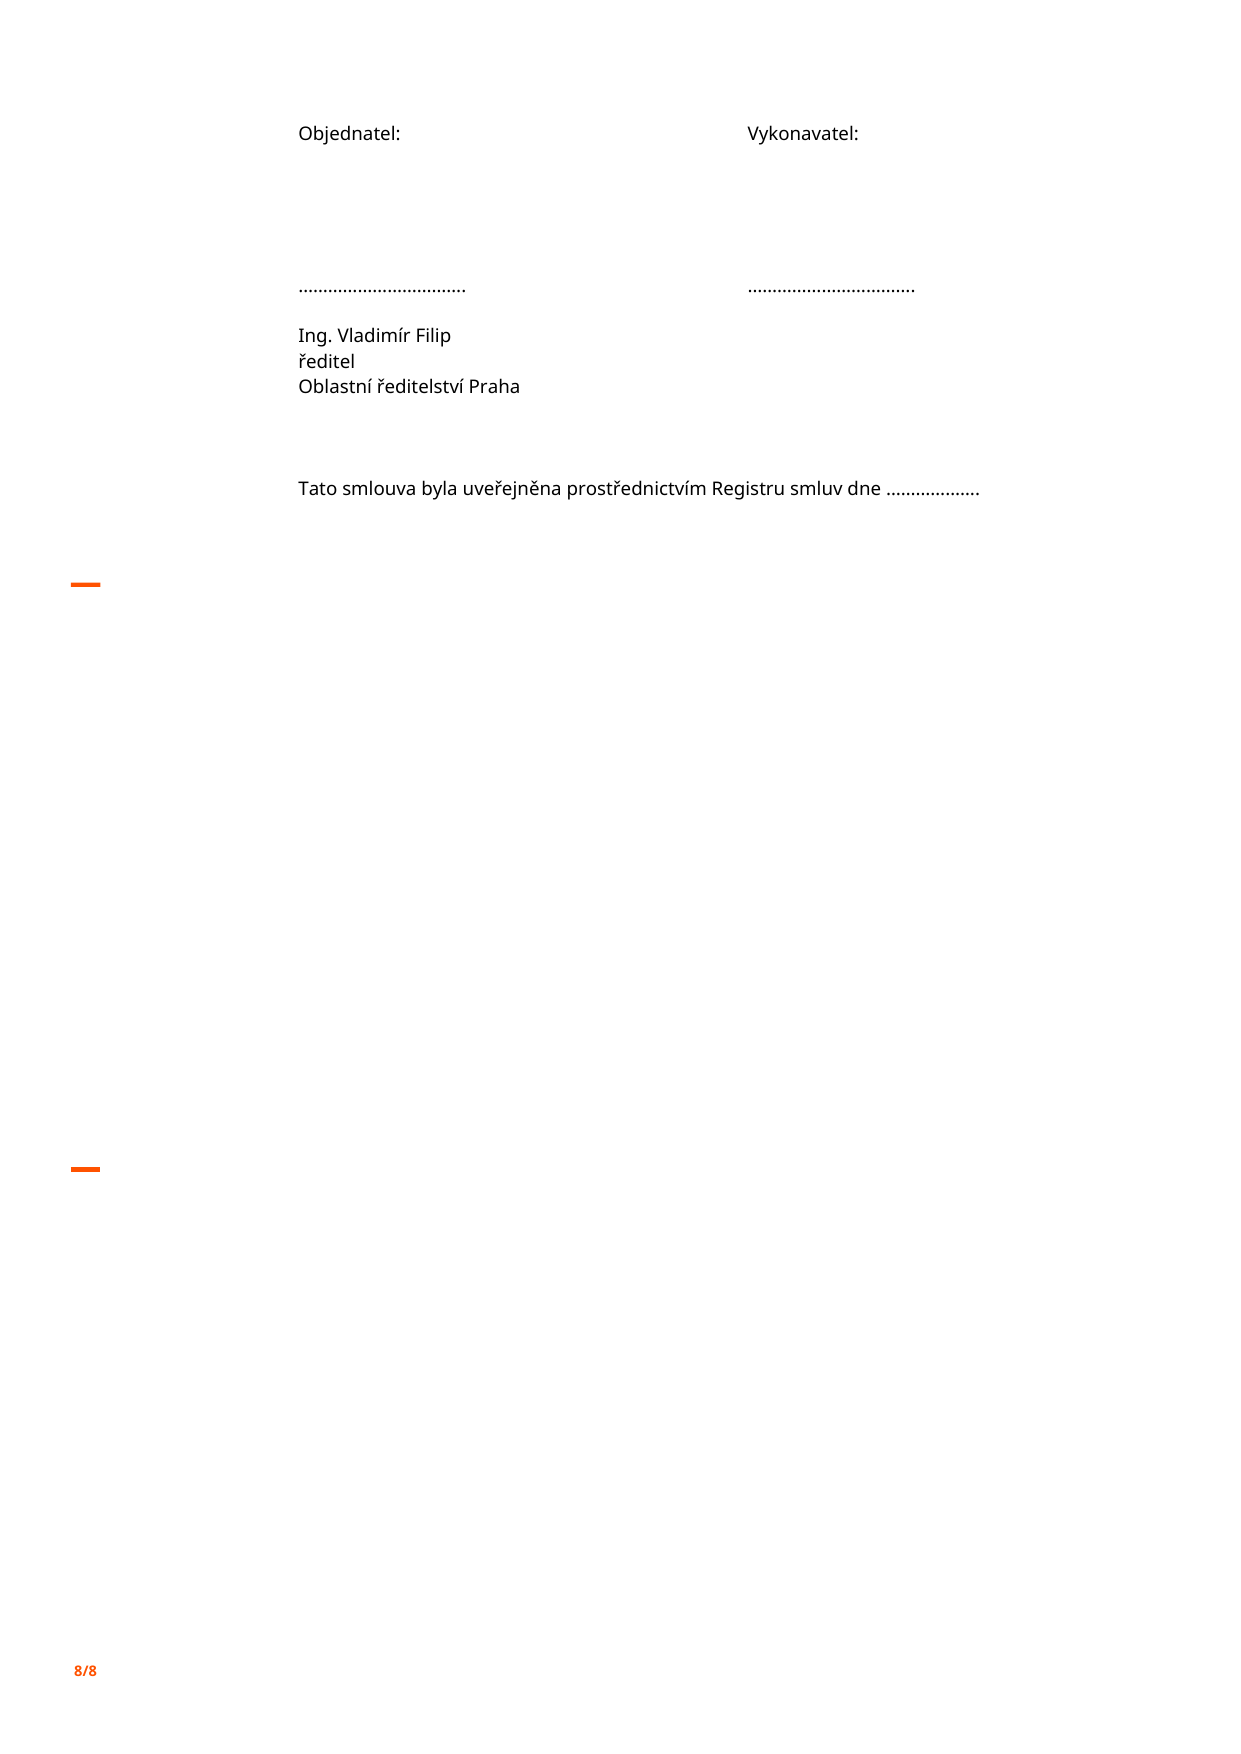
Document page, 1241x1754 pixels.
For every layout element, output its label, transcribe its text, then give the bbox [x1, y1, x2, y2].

text Oblastní ředitelství Praha [298, 374, 1122, 399]
text ředitel [298, 348, 1122, 374]
text Objednatel: Vykonavatel: [298, 121, 1122, 146]
text Tato smlouva byla uveřejněna prostřednictvím Registru smluv dne ………………. [298, 475, 1122, 500]
text Ing. Vladimír Filip [298, 323, 1122, 348]
text ……………………………. ……………………………. [298, 272, 1122, 298]
